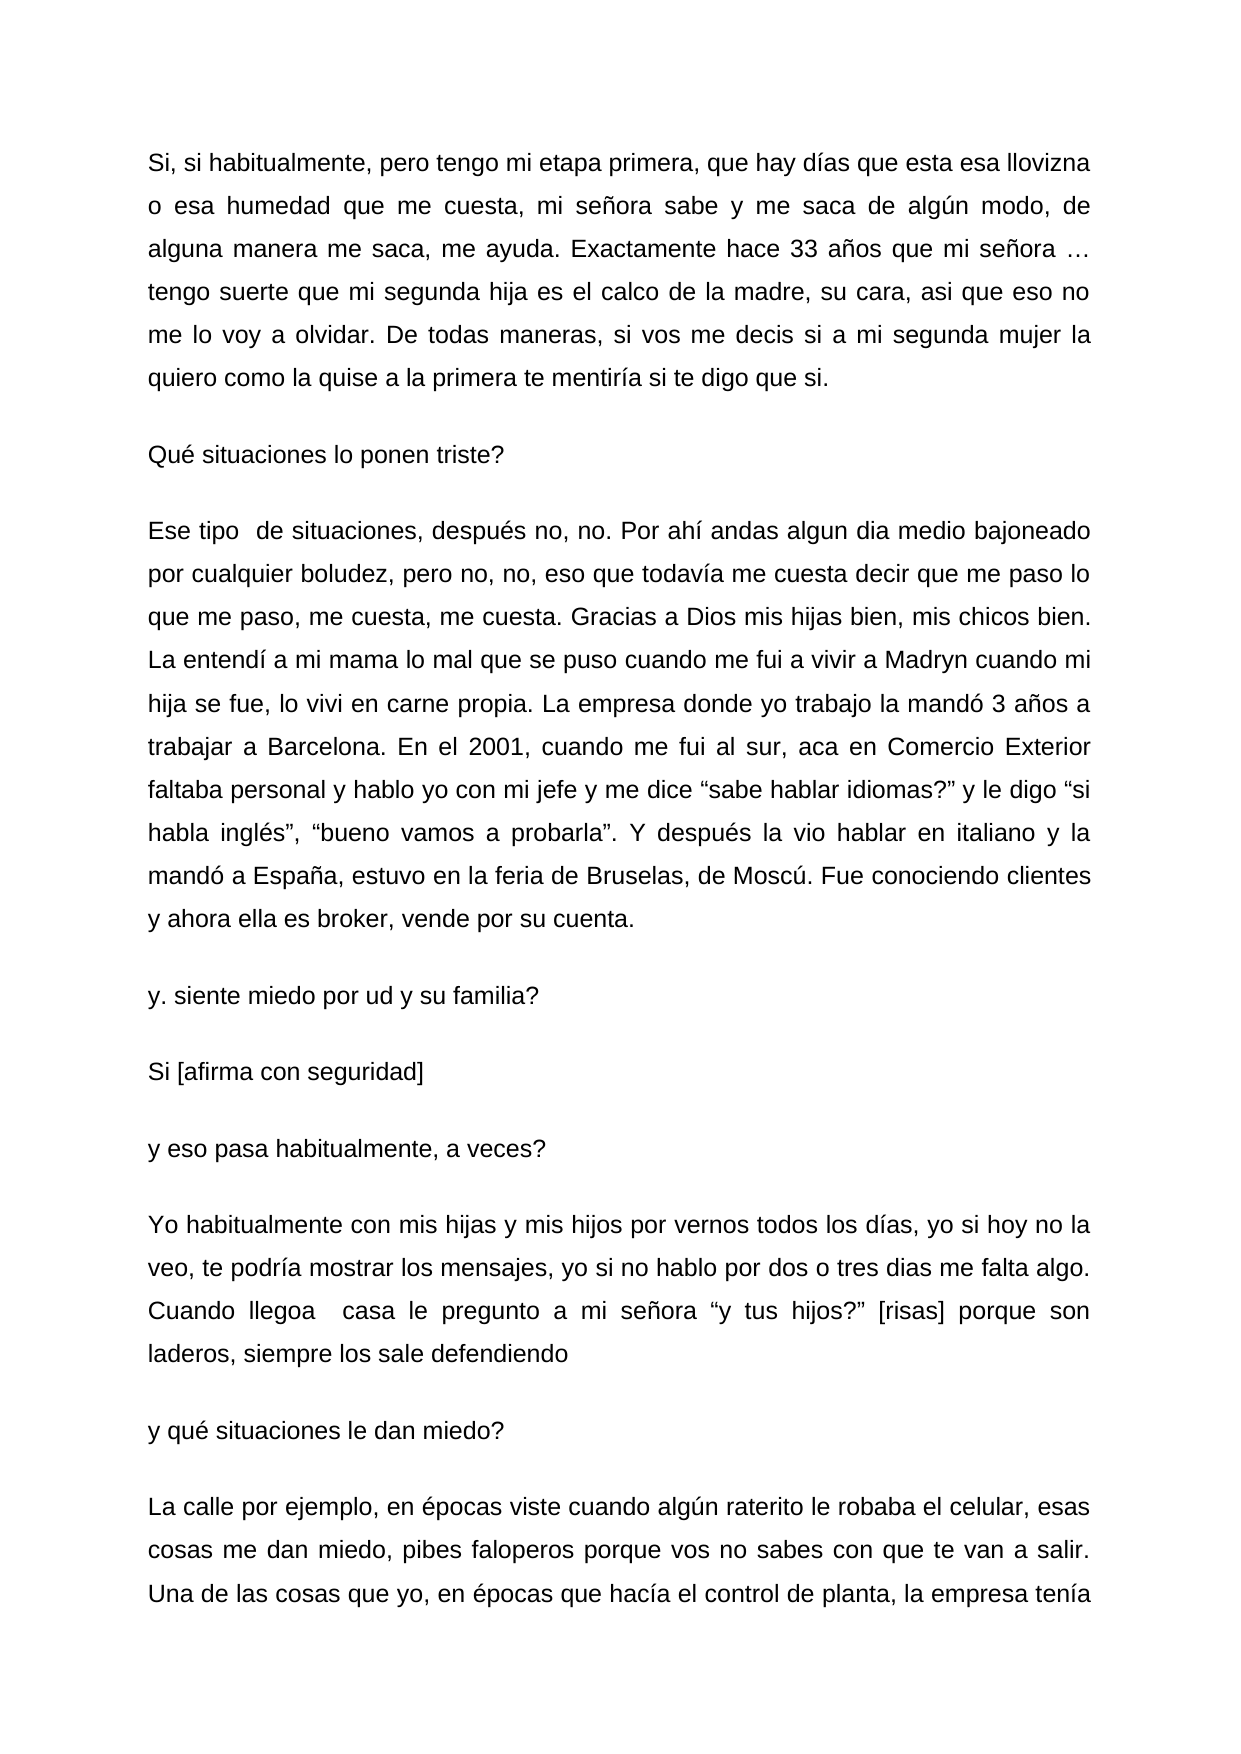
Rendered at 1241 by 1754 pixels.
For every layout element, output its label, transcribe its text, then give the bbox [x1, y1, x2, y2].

text y qué situaciones le dan miedo? [148, 1416, 1093, 1445]
text Qué situaciones lo ponen triste? [148, 440, 1093, 468]
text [148, 1492, 1093, 1607]
text Yo habitualmente con mis hijas y mis hijos por vernos todos los días, yo si hoy no la veo, te podría mostrar los mensajes, yo si no hablo por dos o tres dias me falta algo. Cuando llegoa casa le pregunto a mi señora “y tus hijos?” [risas] porque son laderos, siempre los sale defendiendo [148, 1210, 1093, 1368]
text Si, si habitualmente, pero tengo mi etapa primera, que hay días que esta esa llovizna o esa humedad que me cuesta, mi señora sabe y me saca de algún modo, de alguna manera me saca, me ayuda. Exactamente hace 33 años que mi señora …tengo suerte que mi segunda hija es el calco de la madre, su cara, asi que eso no me lo voy a olvidar. De todas maneras, si vos me decis si a mi segunda mujer la quiero como la quise a la primera te mentiría si te digo que si. [148, 148, 1093, 392]
text Ese tipo de situaciones, después no, no. Por ahí andas algun dia medio bajoneado por cualquier boludez, pero no, no, eso que todavía me cuesta decir que me paso lo que me paso, me cuesta, me cuesta. Gracias a Dios mis hijas bien, mis chicos bien. La entendí a mi mama lo mal que se puso cuando me fui a vivir a Madryn cuando mi hija se fue, lo vivi en carne propia. La empresa donde yo trabajo la mandó 3 años a trabajar a Barcelona. En el 2001, cuando me fui al sur, aca en Comercio Exterior faltaba personal y hablo yo con mi jefe y me dice “sabe hablar idiomas?” y le digo “si habla inglés”, “bueno vamos a probarla”. Y después la vio hablar en italiano y la mandó a España, estuvo en la feria de Bruselas, de Moscú. Fue conociendo clientes y ahora ella es broker, vende por su cuenta. [148, 516, 1093, 933]
text y. siente miedo por ud y su familia? [148, 981, 1093, 1009]
text y eso pasa habitualmente, a veces? [148, 1134, 1093, 1162]
text Si [afirma con seguridad] [148, 1057, 1093, 1086]
